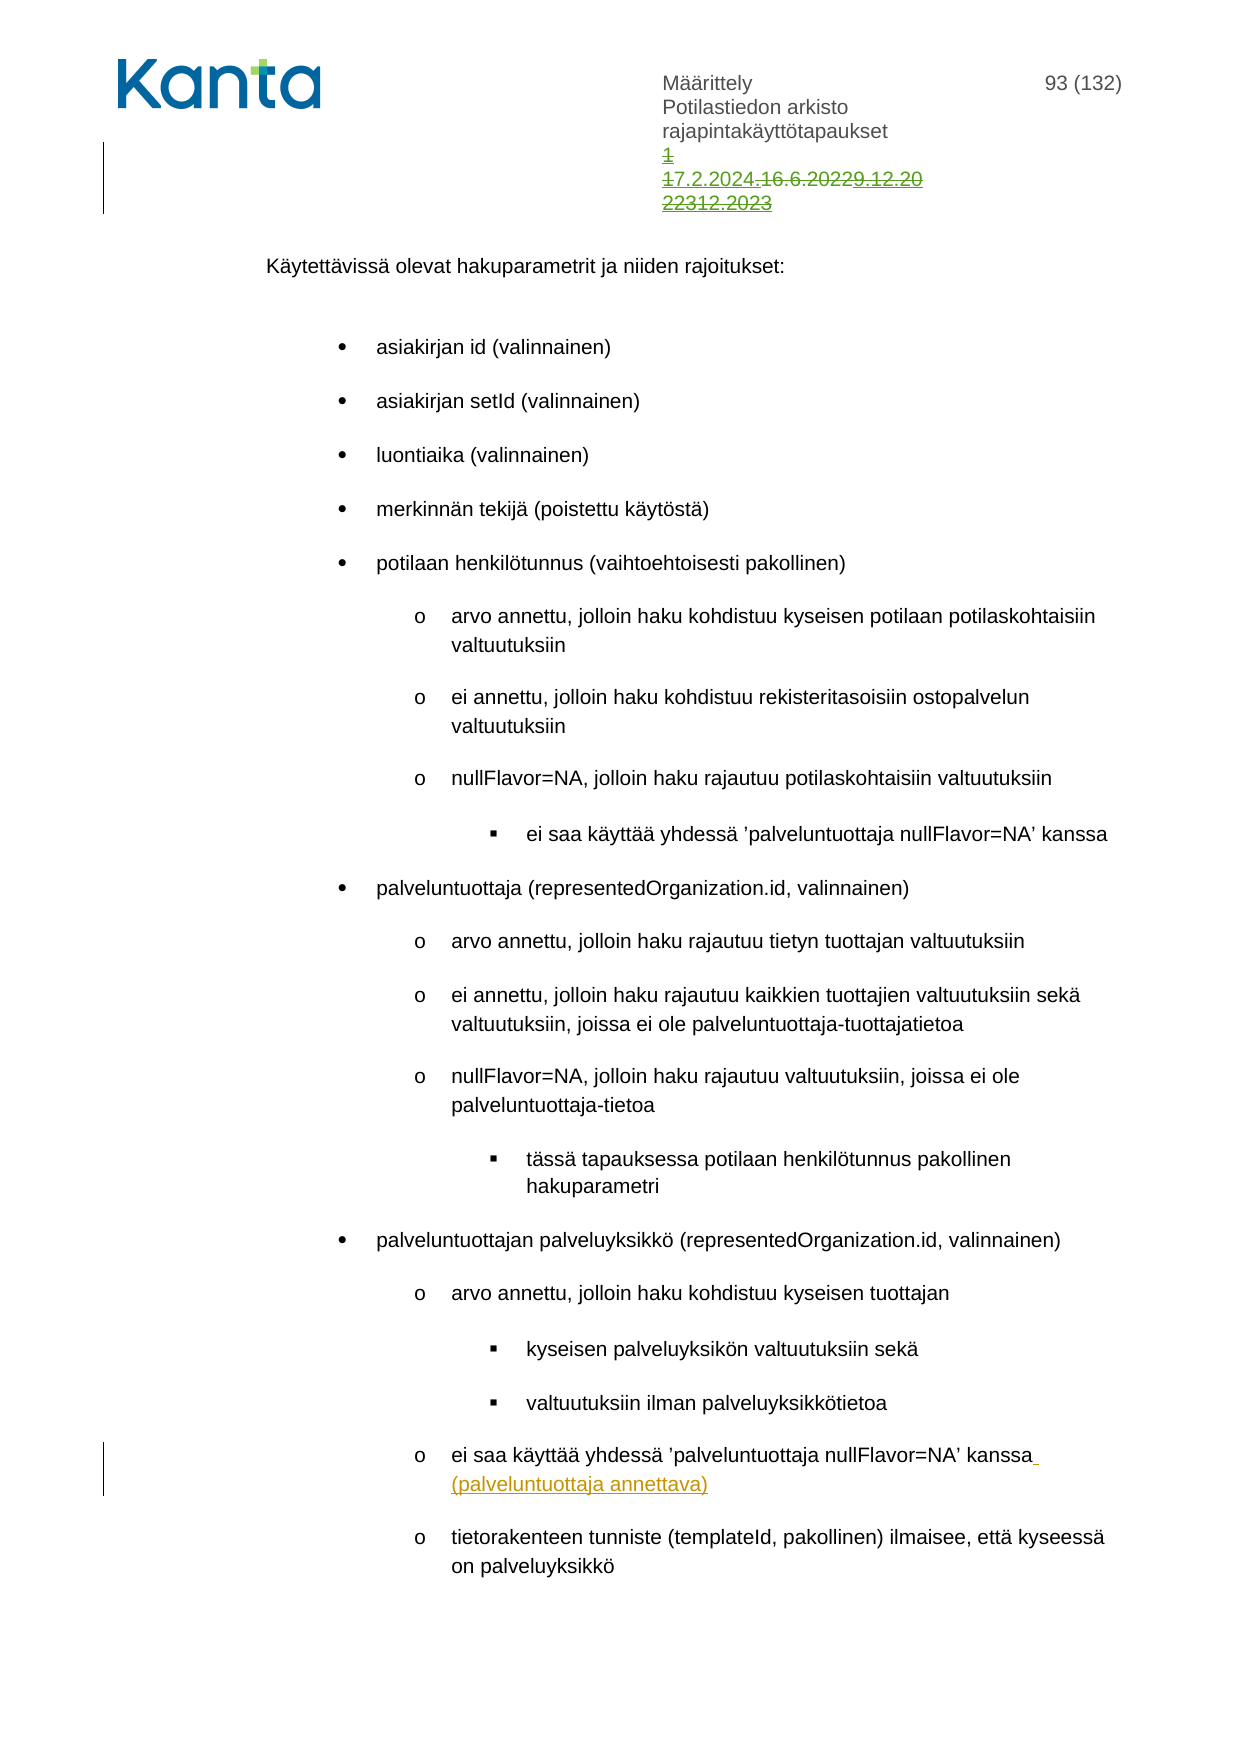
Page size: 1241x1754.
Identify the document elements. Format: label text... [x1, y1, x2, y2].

list palveluntuottajan palveluyksikkö (representedOrganization.id, valinnainen) [339, 1225, 1122, 1252]
list tässä tapauksessa potilaan henkilötunnus pakollinen hakuparametri [489, 1144, 1122, 1198]
list valtuutuksiin ilman palveluyksikkötietoa [489, 1388, 1122, 1415]
list asiakirjan setId (valinnainen) [339, 386, 1122, 413]
list potilaan henkilötunnus (vaihtoehtoisesti pakollinen) [339, 548, 1122, 575]
list nullFlavor=NA, jolloin haku rajautuu valtuutuksiin, joissa ei ole palveluntuottaja-tietoa [414, 1063, 1122, 1117]
list asiakirjan id (valinnainen) [339, 332, 1122, 359]
list arvo annettu, jolloin haku kohdistuu kyseisen tuottajan [414, 1279, 1122, 1307]
list palveluntuottaja (representedOrganization.id, valinnainen) [339, 873, 1122, 900]
list arvo annettu, jolloin haku rajautuu tietyn tuottajan valtuutuksiin [414, 927, 1122, 954]
list nullFlavor=NA, jolloin haku rajautuu potilaskohtaisiin valtuutuksiin [414, 765, 1122, 792]
list arvo annettu, jolloin haku kohdistuu kyseisen potilaan potilaskohtaisiin valtuutuksiin [414, 602, 1122, 657]
list ei annettu, jolloin haku kohdistuu rekisteritasoisiin ostopalvelun valtuutuksiin [414, 684, 1122, 738]
text Käytettävissä olevat hakuparametrit ja niiden rajoitukset: [266, 254, 1122, 278]
list luontiaika (valinnainen) [339, 440, 1122, 467]
list tietorakenteen tunniste (templateId, pakollinen) ilmaisee, että kyseessä on palveluyksikkö [414, 1523, 1122, 1577]
picture [118, 59, 321, 109]
list ei saa käyttää yhdessä ’palveluntuottaja nullFlavor=NA’ kanssa [489, 819, 1122, 846]
list kyseisen palveluyksikön valtuutuksiin sekä [489, 1334, 1122, 1361]
list merkinnän tekijä (poistettu käytöstä) [339, 494, 1122, 521]
list ei annettu, jolloin haku rajautuu kaikkien tuottajien valtuutuksiin sekä valtuutuksiin, joissa ei ole palveluntuottaja-tuottajatietoa [414, 982, 1122, 1036]
list ei saa käyttää yhdessä ’palveluntuottaja nullFlavor=NA’ kanssa [414, 1442, 1122, 1496]
